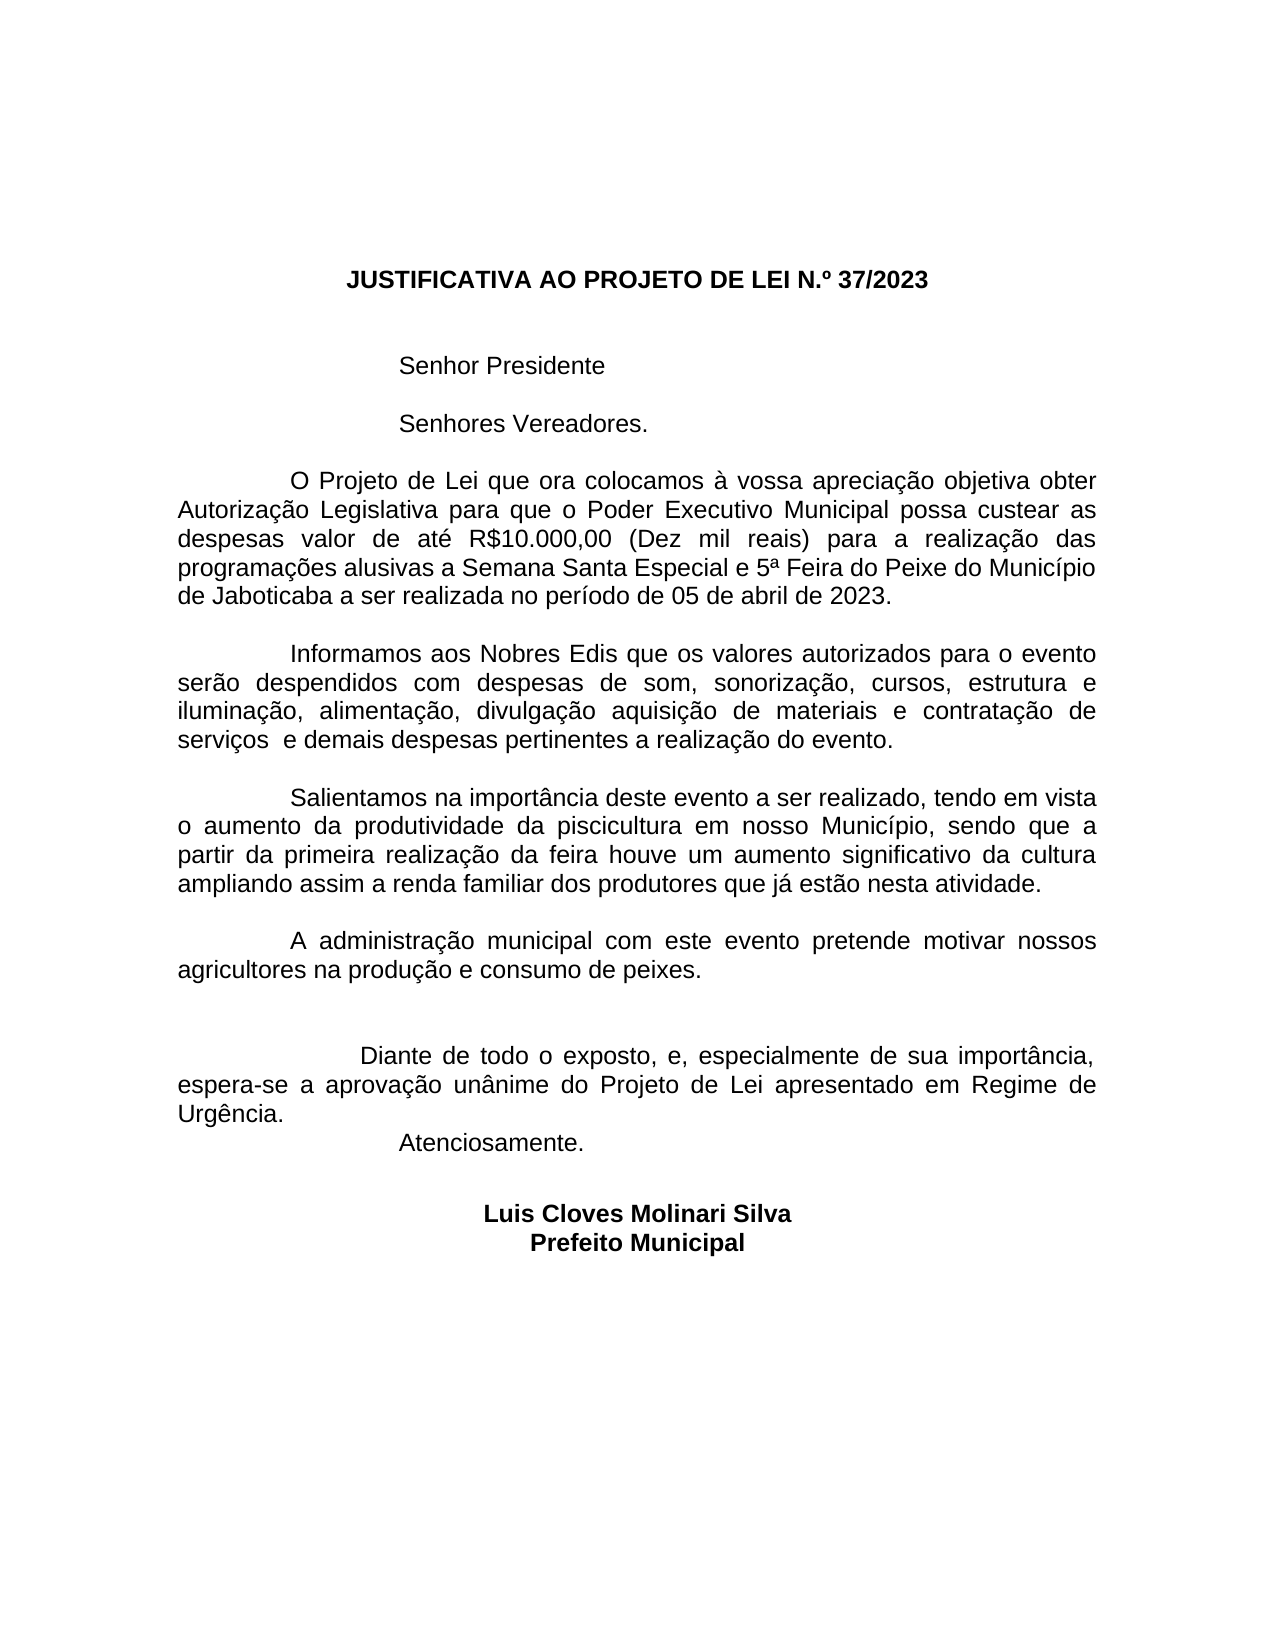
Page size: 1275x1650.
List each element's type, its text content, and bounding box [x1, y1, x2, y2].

text Diante de todo o exposto, e, especialmente de sua importância, espera-se a aprovação unânime do Projeto de Lei apresentado em Regime de Urgência. [177, 1041, 1098, 1127]
text O Projeto de Lei que ora colocamos à vossa apreciação objetiva obter Autorização Legislativa para que o Poder Executivo Municipal possa custear as despesas valor de até R$10.000,00 (Dez mil reais) para a realização das programações alusivas a Semana Santa Especial e 5ª Feira do Peixe do Município de Jaboticaba a ser realizada no período de 05 de abril de 2023. [177, 466, 1098, 610]
text Senhores Vereadores. [177, 409, 1098, 437]
text Informamos aos Nobres Edis que os valores autorizados para o evento serão despendidos com despesas de som, sonorização, cursos, estrutura e iluminação, alimentação, divulgação aquisição de materiais e contratação de serviços e demais despesas pertinentes a realização do evento. [177, 639, 1098, 754]
text Senhor Presidente [177, 351, 1098, 380]
text Luis Cloves Molinari Silva [177, 1199, 1098, 1228]
text Prefeito Municipal [177, 1228, 1098, 1257]
text Salientamos na importância deste evento a ser realizado, tendo em vista o aumento da produtividade da piscicultura em nosso Município, sendo que a partir da primeira realização da feira houve um aumento significativo da cultura ampliando assim a renda familiar dos produtores que já estão nesta atividade. [177, 782, 1098, 897]
text Atenciosamente. [177, 1127, 1098, 1156]
text JUSTIFICATIVA AO PROJETO DE LEI N.º 37/2023 [177, 265, 1098, 294]
text A administração municipal com este evento pretende motivar nossos agricultores na produção e consumo de peixes. [177, 926, 1098, 984]
